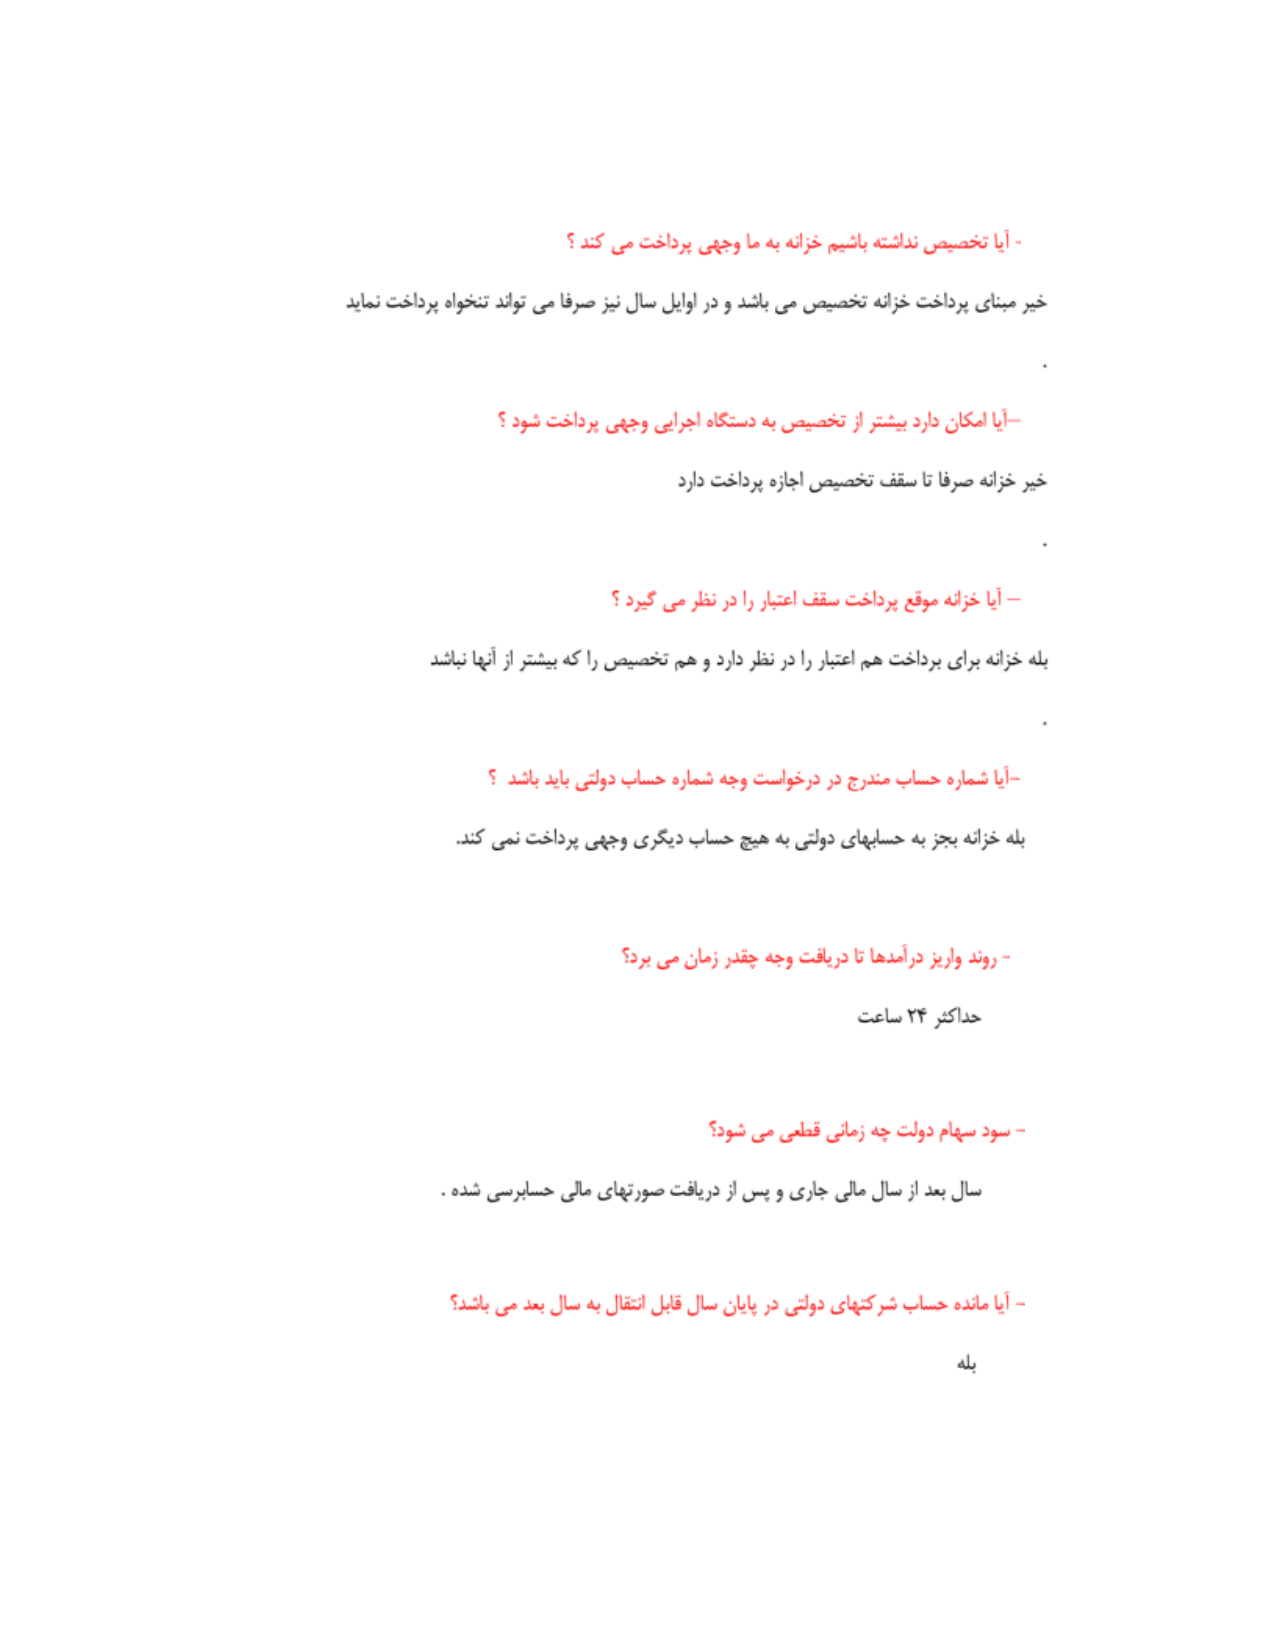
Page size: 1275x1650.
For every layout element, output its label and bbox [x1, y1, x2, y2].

picture [150, 180, 1068, 1404]
